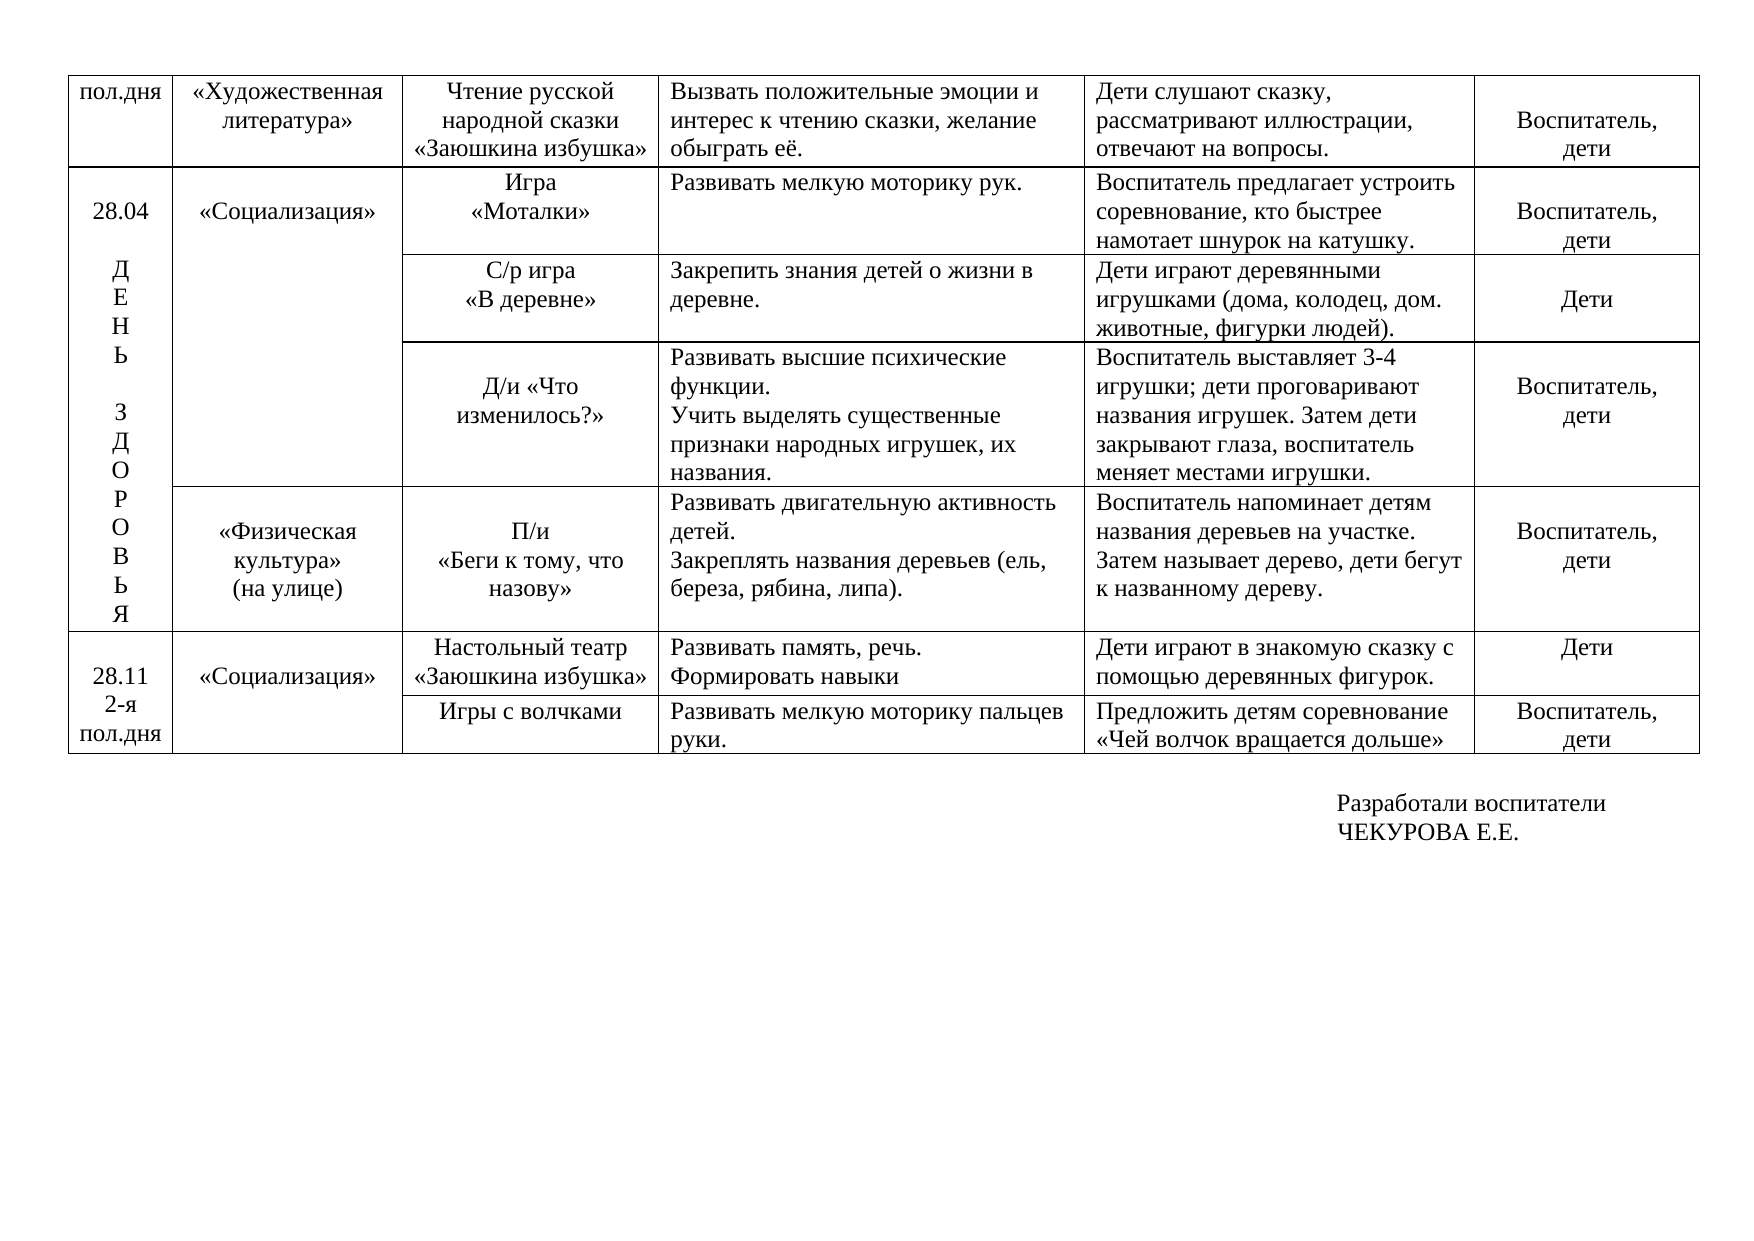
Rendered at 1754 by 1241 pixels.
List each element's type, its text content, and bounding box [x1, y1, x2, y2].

table_cell Игра «Моталки» [403, 168, 658, 254]
table_cell Настольный театр «Заюшкина избушка» [403, 632, 658, 695]
table_cell 28.11 2-я пол.дня [69, 632, 172, 753]
table_cell Предложить детям соревнование «Чей волчок вращается дольше» [1085, 696, 1474, 753]
table_cell Д/и «Что изменилось?» [403, 343, 658, 486]
table_cell «Физическая культура» (на улице) [173, 487, 402, 631]
table_cell Воспитатель, дети [1475, 696, 1699, 753]
table_cell Вызвать положительные эмоции и интерес к чтению сказки, желание обыграть её. [659, 76, 1084, 166]
table_cell Дети играют деревянными игрушками (дома, колодец, дом. животные, фигурки людей). [1085, 255, 1474, 341]
text Разработали воспитатели [75, 788, 1679, 817]
table_cell Развивать мелкую моторику пальцев руки. [659, 696, 1084, 753]
table_cell Дети [1475, 632, 1699, 695]
table_cell Развивать память, речь. Формировать навыки [659, 632, 1084, 695]
table_cell «Социализация» [173, 632, 402, 753]
table_cell 28.04 Д Е Н Ь З Д О Р О В Ь Я [69, 168, 172, 631]
table_cell Воспитатель, дети [1475, 343, 1699, 486]
table_cell Дети слушают сказку, рассматривают иллюстрации, отвечают на вопросы. [1085, 76, 1474, 166]
table_cell Развивать двигательную активность детей. Закреплять названия деревьев (ель, береза, рябина, липа). [659, 487, 1084, 631]
table_cell Воспитатель предлагает устроить соревнование, кто быстрее намотает шнурок на катушку. [1085, 168, 1474, 254]
table_cell Чтение русской народной сказки «Заюшкина избушка» [403, 76, 658, 166]
table_cell П/и «Беги к тому, что назову» [403, 487, 658, 631]
text ЧЕКУРОВА Е.Е. [75, 817, 1679, 845]
table_cell Дети [1475, 255, 1699, 341]
table_cell «Социализация» [173, 168, 402, 486]
table_cell «Художественная литература» [173, 76, 402, 166]
table_cell Дети играют в знакомую сказку с помощью деревянных фигурок. [1085, 632, 1474, 695]
table_cell Воспитатель, дети [1475, 487, 1699, 631]
table_cell Развивать мелкую моторику рук. [659, 168, 1084, 254]
table_cell Развивать высшие психические функции. Учить выделять существенные признаки народных игрушек, их названия. [659, 343, 1084, 486]
table_cell Воспитатель, дети [1475, 76, 1699, 166]
table_cell 27.04 2-я пол.дня [69, 76, 172, 166]
table_cell Воспитатель выставляет 3-4 игрушки; дети проговаривают названия игрушек. Затем дети закрывают глаза, воспитатель меняет местами игрушки. [1085, 343, 1474, 486]
table_cell Закрепить знания детей о жизни в деревне. [659, 255, 1084, 341]
table_cell Воспитатель напоминает детям названия деревьев на участке. Затем называет дерево, дети бегут к названному дереву. [1085, 487, 1474, 631]
table_cell С/р игра «В деревне» [403, 255, 658, 341]
table_cell Игры с волчками [403, 696, 658, 753]
table_cell Воспитатель, дети [1475, 168, 1699, 254]
